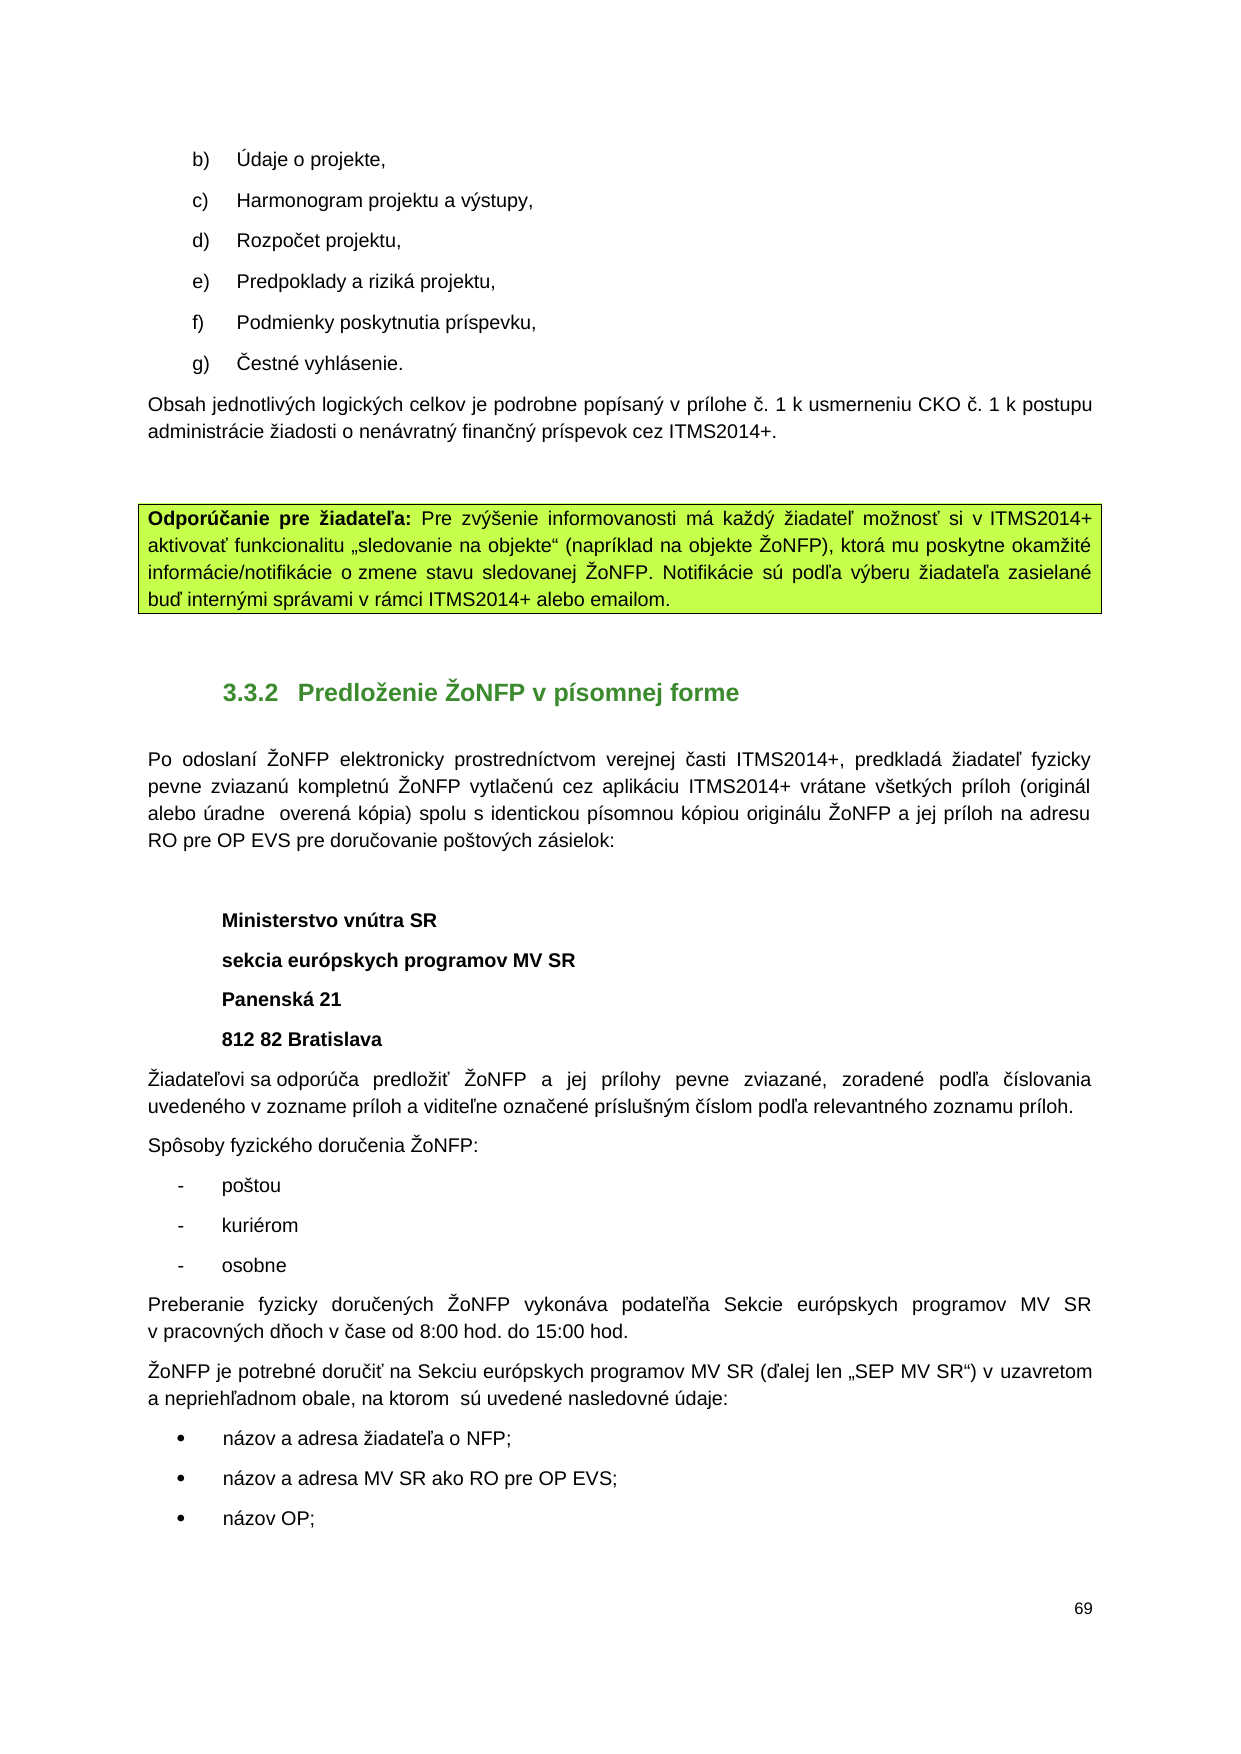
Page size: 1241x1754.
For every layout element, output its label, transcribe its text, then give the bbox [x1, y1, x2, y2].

list kuriérom [177, 1214, 1092, 1236]
text Žiadateľovi sa odporúča predložiť ŽoNFP a jej prílohy pevne zviazané, zoradené podľa číslovania uvedeného v zozname príloh a viditeľne označené príslušným číslom podľa relevantného zoznamu príloh. [148, 1067, 1092, 1117]
list Podmienky poskytnutia príspevku, [192, 311, 1092, 334]
text sekcia európskych programov MV SR [222, 948, 1092, 971]
list názov OP; [177, 1506, 1092, 1529]
list názov a adresa žiadateľa o NFP; [177, 1427, 1092, 1450]
list osobne [177, 1253, 1092, 1276]
text Po odoslaní ŽoNFP elektronicky prostredníctvom verejnej časti ITMS2014+, predkladá žiadateľ fyzicky pevne zviazanú kompletnú ŽoNFP vytlačenú cez aplikáciu ITMS2014+ vrátane všetkých príloh (originál alebo úradne overená kópia) spolu s identickou písomnou kópiou originálu ŽoNFP a jej príloh na adresu RO pre OP EVS pre doručovanie poštových zásielok: [148, 748, 1092, 852]
text 812 82 Bratislava [222, 1028, 1092, 1051]
text Obsah jednotlivých logických celkov je podrobne popísaný v prílohe č. 1 k usmerneniu CKO č. 1 k postupu administrácie žiadosti o nenávratný finančný príspevok cez ITMS2014+. [148, 393, 1092, 443]
list Harmonogram projektu a výstupy, [192, 188, 1092, 211]
text ŽoNFP je potrebné doručiť na Sekciu európskych programov MV SR (ďalej len „SEP MV SR“) v uzavretom a nepriehľadnom obale, na ktorom sú uvedené nasledovné údaje: [148, 1360, 1092, 1410]
list Čestné vyhlásenie. [192, 352, 1092, 374]
text Panenská 21 [222, 988, 1092, 1011]
text Ministerstvo vnútra SR [222, 909, 1092, 931]
list poštou [177, 1174, 1092, 1197]
list Predpoklady a riziká projektu, [192, 270, 1092, 293]
text Preberanie fyzicky doručených ŽoNFP vykonáva podateľňa Sekcie európskych programov MV SR v pracovných dňoch v čase od 8:00 hod. do 15:00 hod. [148, 1293, 1092, 1343]
subtitle 3.3.2 Predloženie ŽoNFP v písomnej forme [223, 678, 1092, 707]
text Spôsoby fyzického doručenia ŽoNFP: [148, 1134, 1092, 1157]
list Rozpočet projektu, [192, 229, 1092, 252]
text Odporúčanie pre žiadateľa: Pre zvýšenie informovanosti má každý žiadateľ možnosť si v ITMS2014+ aktivovať funkcionalitu „sledovanie na objekte“ (napríklad na objekte ŽoNFP), ktorá mu poskytne okamžité informácie/notifikácie o zmene stavu sledovanej ŽoNFP. Notifikácie sú podľa výberu žiadateľa zasielané buď internými správami v rámci ITMS2014+ alebo emailom. [139, 505, 1101, 613]
list názov a adresa MV SR ako RO pre OP EVS; [177, 1467, 1092, 1489]
list Údaje o projekte, [192, 148, 1092, 170]
